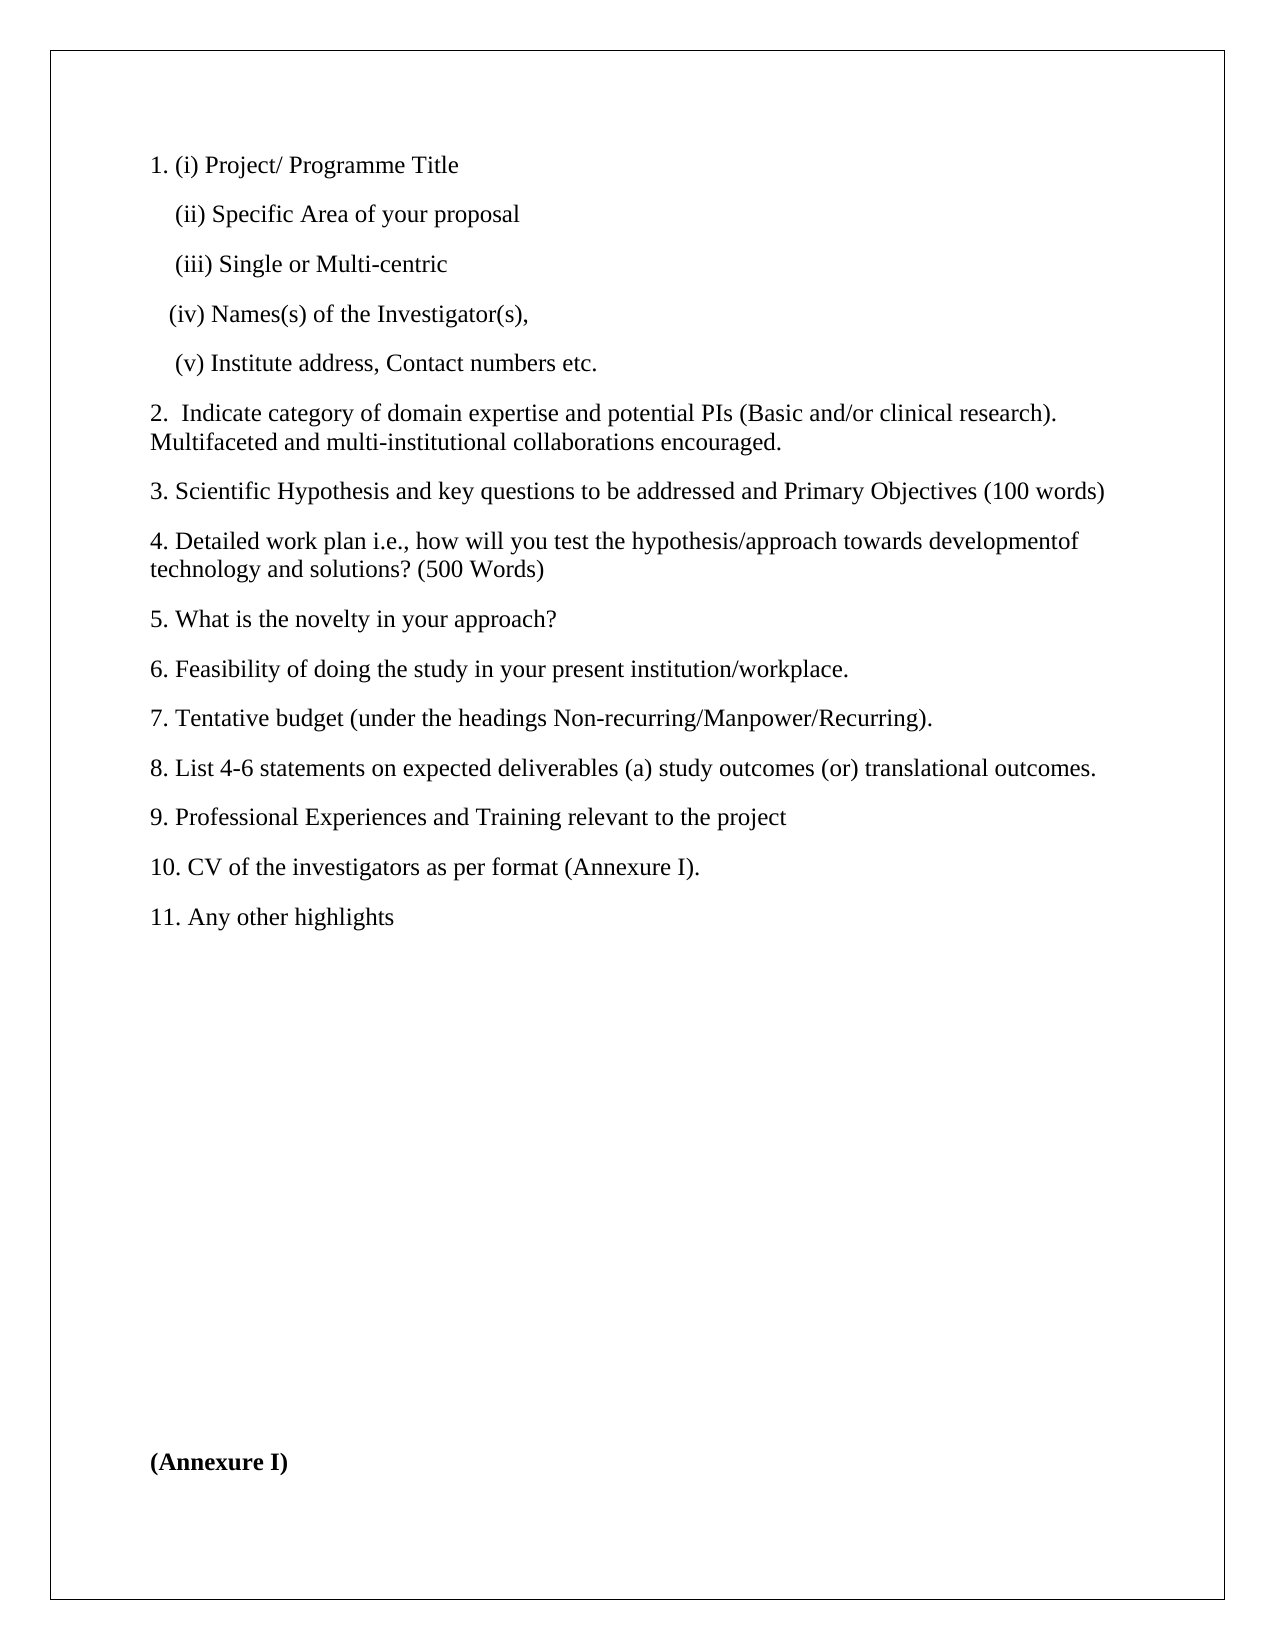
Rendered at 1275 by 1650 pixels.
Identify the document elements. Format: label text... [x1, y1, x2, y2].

text (ii) Specific Area of your proposal [150, 199, 1125, 228]
text 2. Indicate category of domain expertise and potential PIs (Basic and/or clinical research). Multifaceted and multi-institutional collaborations encouraged. [150, 398, 1125, 455]
text 6. Feasibility of doing the study in your present institution/workplace. [150, 654, 1125, 682]
text 1. (i) Project/ Programme Title [150, 150, 1125, 179]
text (Annexure I) [150, 1447, 1125, 1476]
text 5. What is the novelty in your approach? [150, 604, 1125, 633]
text 8. List 4-6 statements on expected deliverables (a) study outcomes (or) translational outcomes. [150, 753, 1125, 782]
text (v) Institute address, Contact numbers etc. [150, 348, 1125, 377]
text (iii) Single or Multi-centric [150, 249, 1125, 278]
text 4. Detailed work plan i.e., how will you test the hypothesis/approach towards developmentof technology and solutions? (500 Words) [150, 526, 1125, 583]
text 10. CV of the investigators as per format (Annexure I). [150, 852, 1125, 881]
text 11. Any other highlights [150, 902, 1125, 930]
text 3. Scientific Hypothesis and key questions to be addressed and Primary Objectives (100 words) [150, 476, 1125, 505]
text (iv) Names(s) of the Investigator(s), [169, 299, 1125, 327]
text 9. Professional Experiences and Training relevant to the project [150, 802, 1125, 831]
text 7. Tentative budget (under the headings Non-recurring/Manpower/Recurring). [150, 703, 1125, 732]
